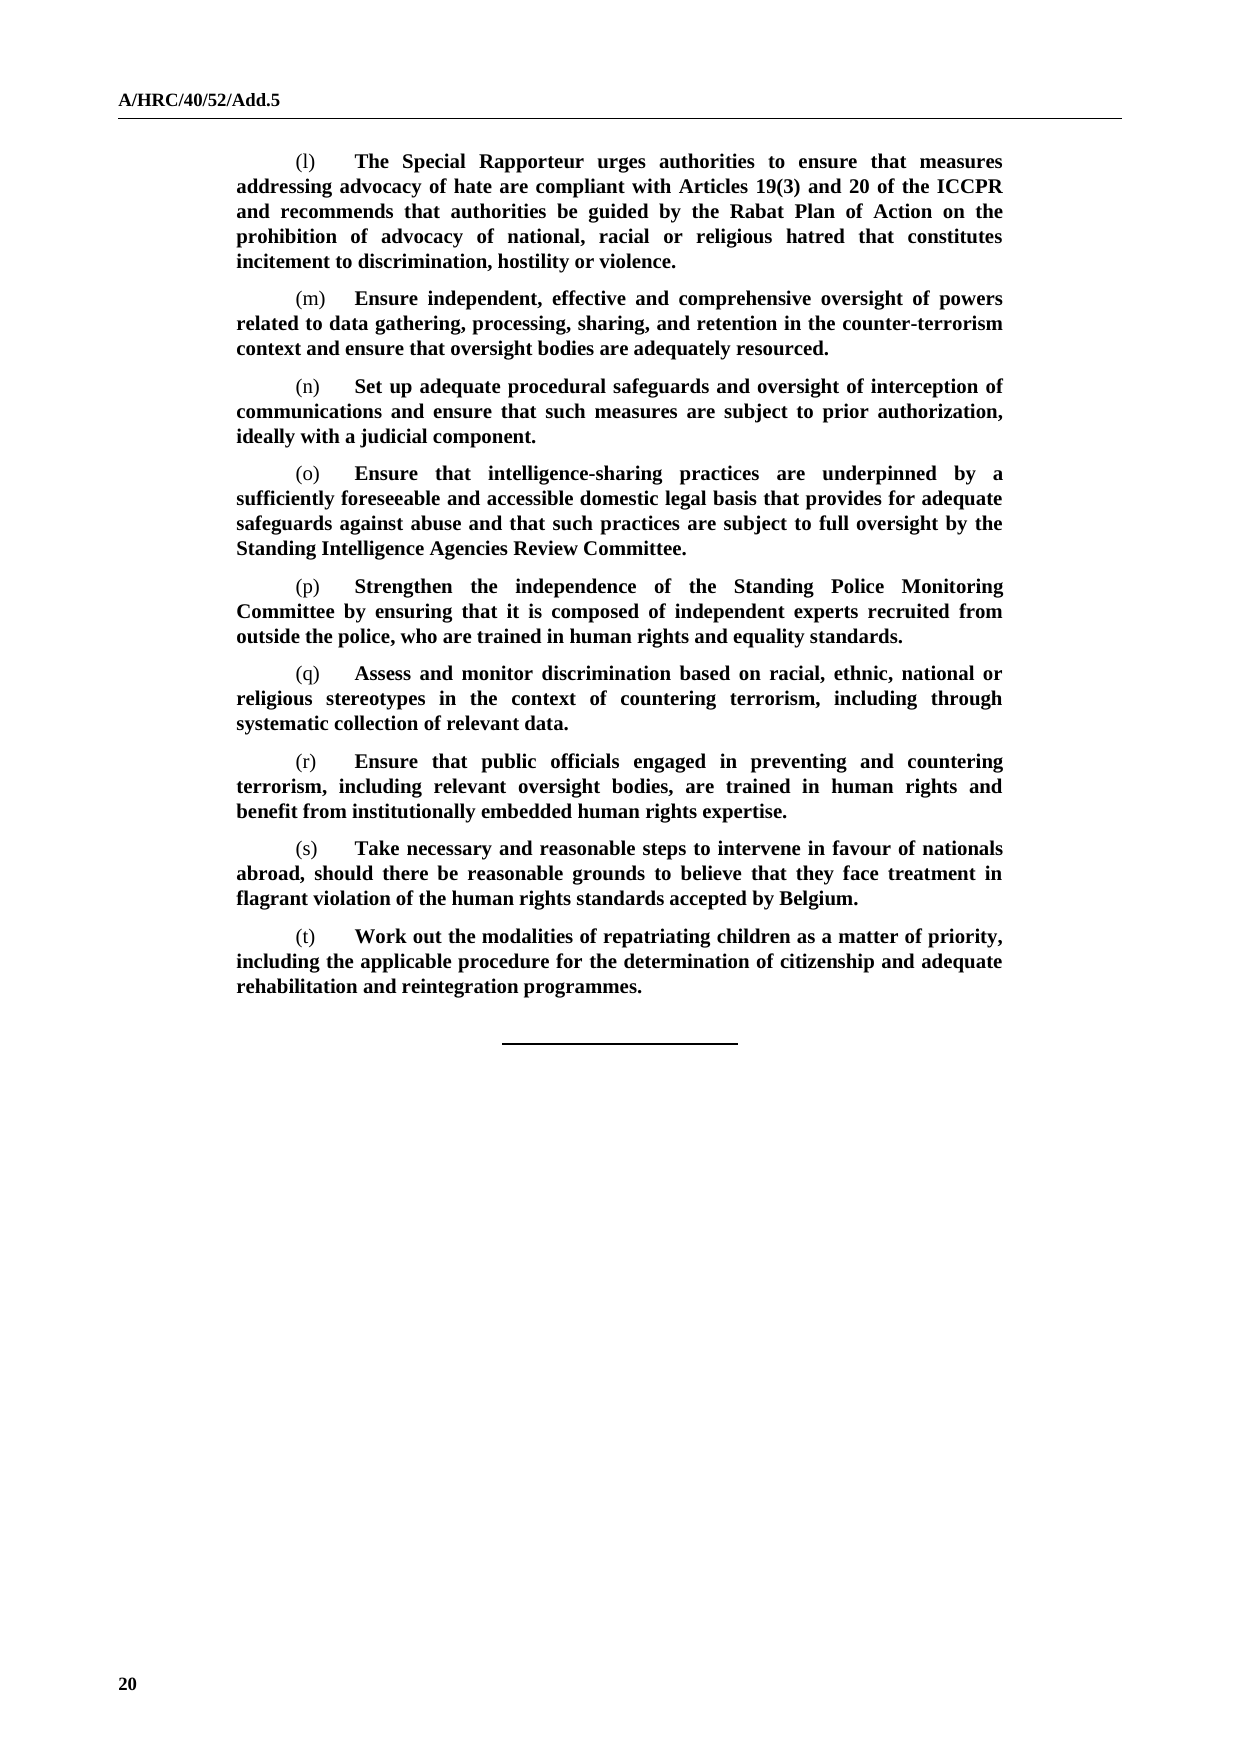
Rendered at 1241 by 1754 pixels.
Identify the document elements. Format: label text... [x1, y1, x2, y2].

list Set up adequate procedural safeguards and oversight of interception of communications and ensure that such measures are subject to prior authorization, ideally with a judicial component. [236, 373, 1004, 448]
list The Special Rapporteur urges authorities to ensure that measures addressing advocacy of hate are compliant with Articles 19(3) and 20 of the ICCPR and recommends that authorities be guided by the Rabat Plan of Action on the prohibition of advocacy of national, racial or religious hatred that constitutes incitement to discrimination, hostility or violence. [236, 148, 1004, 273]
list Ensure independent, effective and comprehensive oversight of powers related to data gathering, processing, sharing, and retention in the counter-terrorism context and ensure that oversight bodies are adequately resourced. [236, 285, 1004, 360]
list Work out the modalities of repatriating children as a matter of priority, including the applicable procedure for the determination of citizenship and adequate rehabilitation and reintegration programmes. [236, 923, 1004, 998]
list Ensure that public officials engaged in preventing and countering terrorism, including relevant oversight bodies, are trained in human rights and benefit from institutionally embedded human rights expertise. [236, 748, 1004, 823]
list Strengthen the independence of the Standing Police Monitoring Committee by ensuring that it is composed of independent experts recruited from outside the police, who are trained in human rights and equality standards. [236, 573, 1004, 648]
list Ensure that intelligence-sharing practices are underpinned by a sufficiently foreseeable and accessible domestic legal basis that provides for adequate safeguards against abuse and that such practices are subject to full oversight by the Standing Intelligence Agencies Review Committee. [236, 460, 1004, 560]
list Take necessary and reasonable steps to intervene in favour of nationals abroad, should there be reasonable grounds to believe that they face treatment in flagrant violation of the human rights standards accepted by Belgium. [236, 835, 1004, 910]
list Assess and monitor discrimination based on racial, ethnic, national or religious stereotypes in the context of countering terrorism, including through systematic collection of relevant data. [236, 660, 1004, 735]
